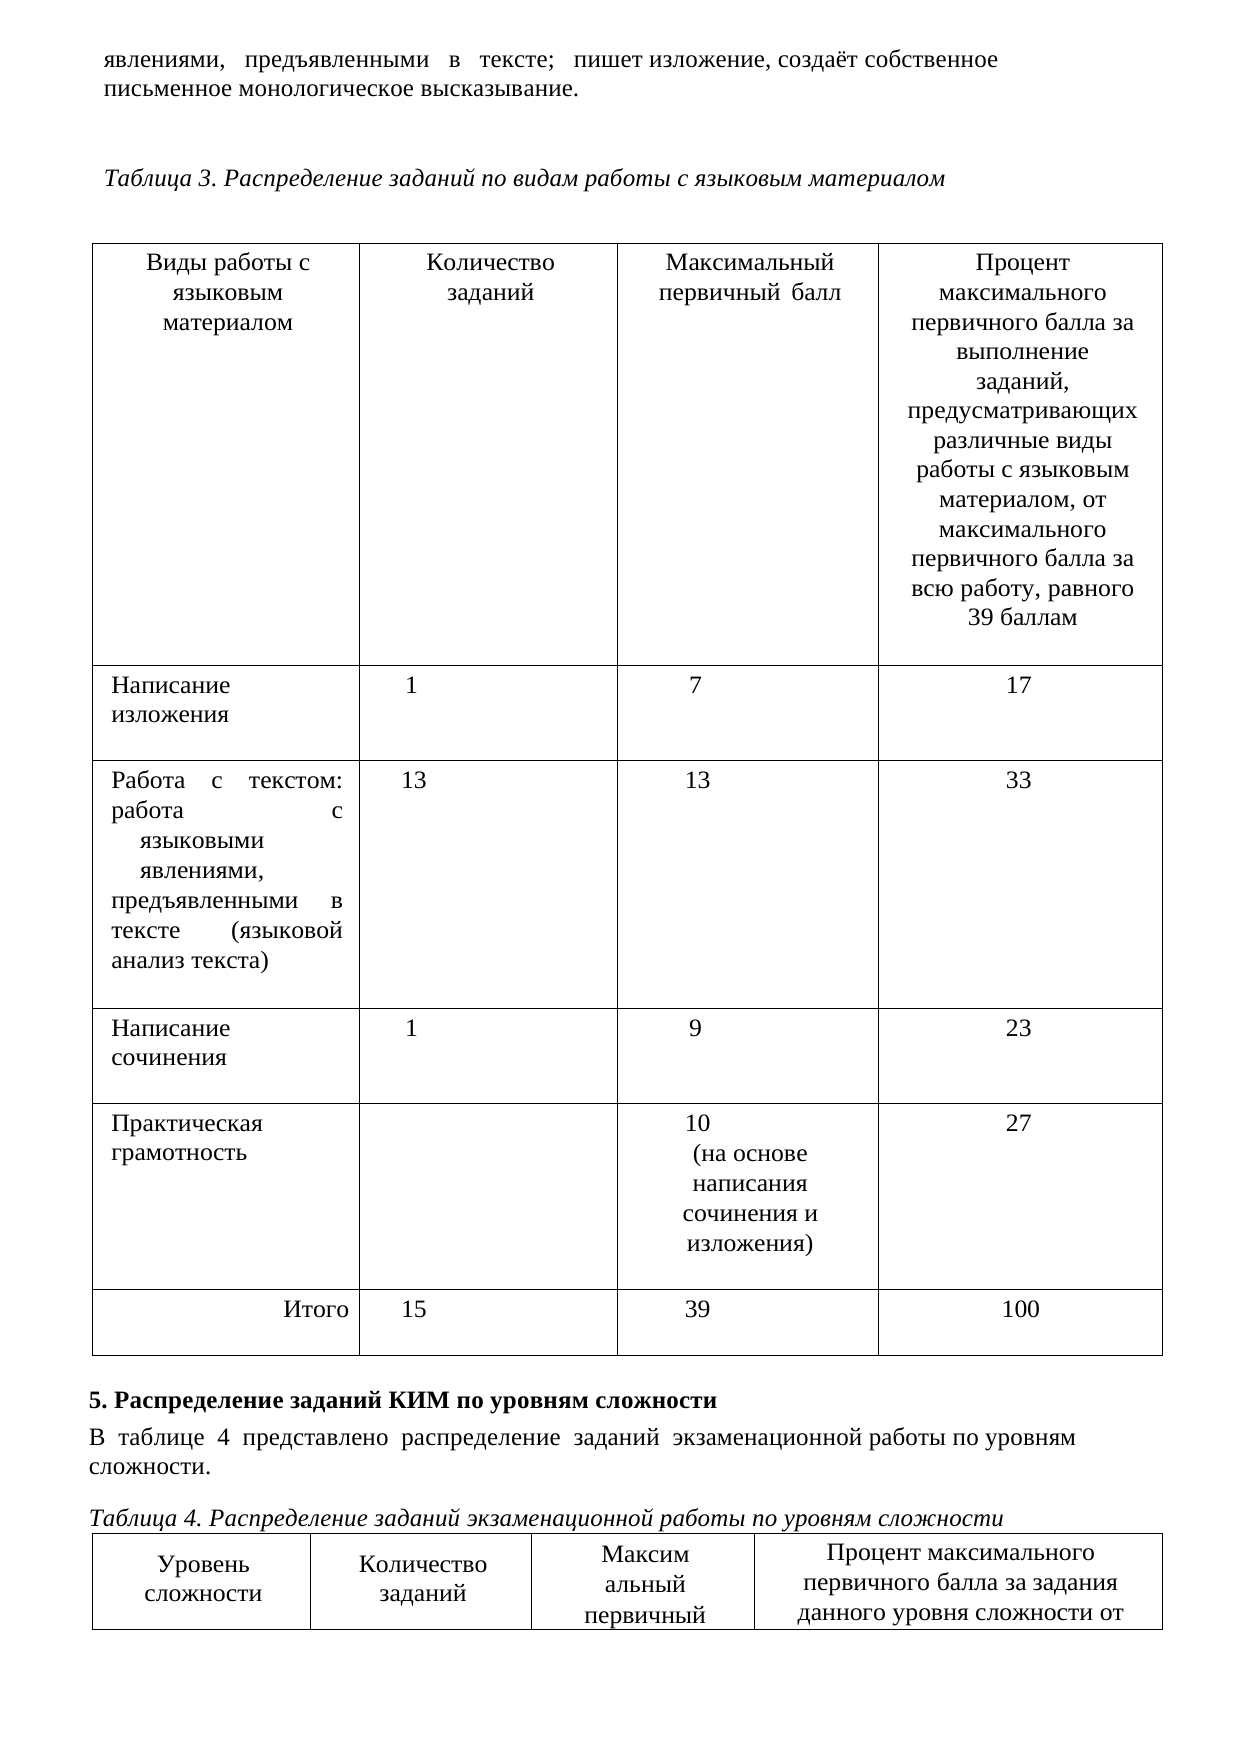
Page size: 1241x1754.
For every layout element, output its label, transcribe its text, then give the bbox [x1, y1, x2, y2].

table_cell 9 [618, 1009, 878, 1103]
table_cell Работа с текстом: работа с языковыми явлениями, предъявленными в тексте (языковой анализ текста) [93, 761, 359, 1008]
table_cell 17 [879, 666, 1162, 760]
text Таблица 3. Распределение заданий по видам работы с языковым материалом [103, 163, 1086, 192]
table_cell 27 [879, 1104, 1162, 1289]
table_cell 10 (на основе написания сочинения и изложения) [618, 1104, 878, 1289]
table_cell [360, 1104, 617, 1289]
table_cell Написание изложения [93, 666, 359, 760]
table_cell Написание сочинения [93, 1009, 359, 1103]
text Таблица 4. Распределение заданий экзаменационной работы по уровням сложности [89, 1503, 1081, 1532]
table_cell Практическая грамотность [93, 1104, 359, 1289]
table_cell 1 [360, 1009, 617, 1103]
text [103, 44, 1083, 102]
table_cell 13 [618, 761, 878, 1008]
table_header Максимальный первичный балл [618, 244, 878, 665]
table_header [755, 1534, 1162, 1629]
table_cell 23 [879, 1009, 1162, 1103]
table_cell 1 [360, 666, 617, 760]
table_cell 15 [360, 1290, 617, 1355]
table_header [532, 1534, 754, 1629]
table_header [93, 1534, 310, 1629]
table_cell 39 [618, 1290, 878, 1355]
text 5. Распределение заданий КИМ по уровням сложности [89, 1385, 1154, 1413]
table_cell Итого [93, 1290, 359, 1355]
table_cell 100 [879, 1290, 1162, 1355]
text В таблице 4 представлено распределение заданий экзаменационной работы по уровням сложности. [89, 1422, 1086, 1480]
table_cell 33 [879, 761, 1162, 1008]
table_header Количество заданий [360, 244, 617, 665]
table_header Виды работы с языковым материалом [93, 244, 359, 665]
table_header Процент максимального первичного балла за выполнение заданий, предусматривающих различные виды работы с языковым материалом, от максимального первичного балла за всю работу, равного 39 баллам [879, 244, 1162, 665]
table_cell 7 [618, 666, 878, 760]
table_header Количество заданий [311, 1534, 531, 1629]
table_cell 13 [360, 761, 617, 1008]
